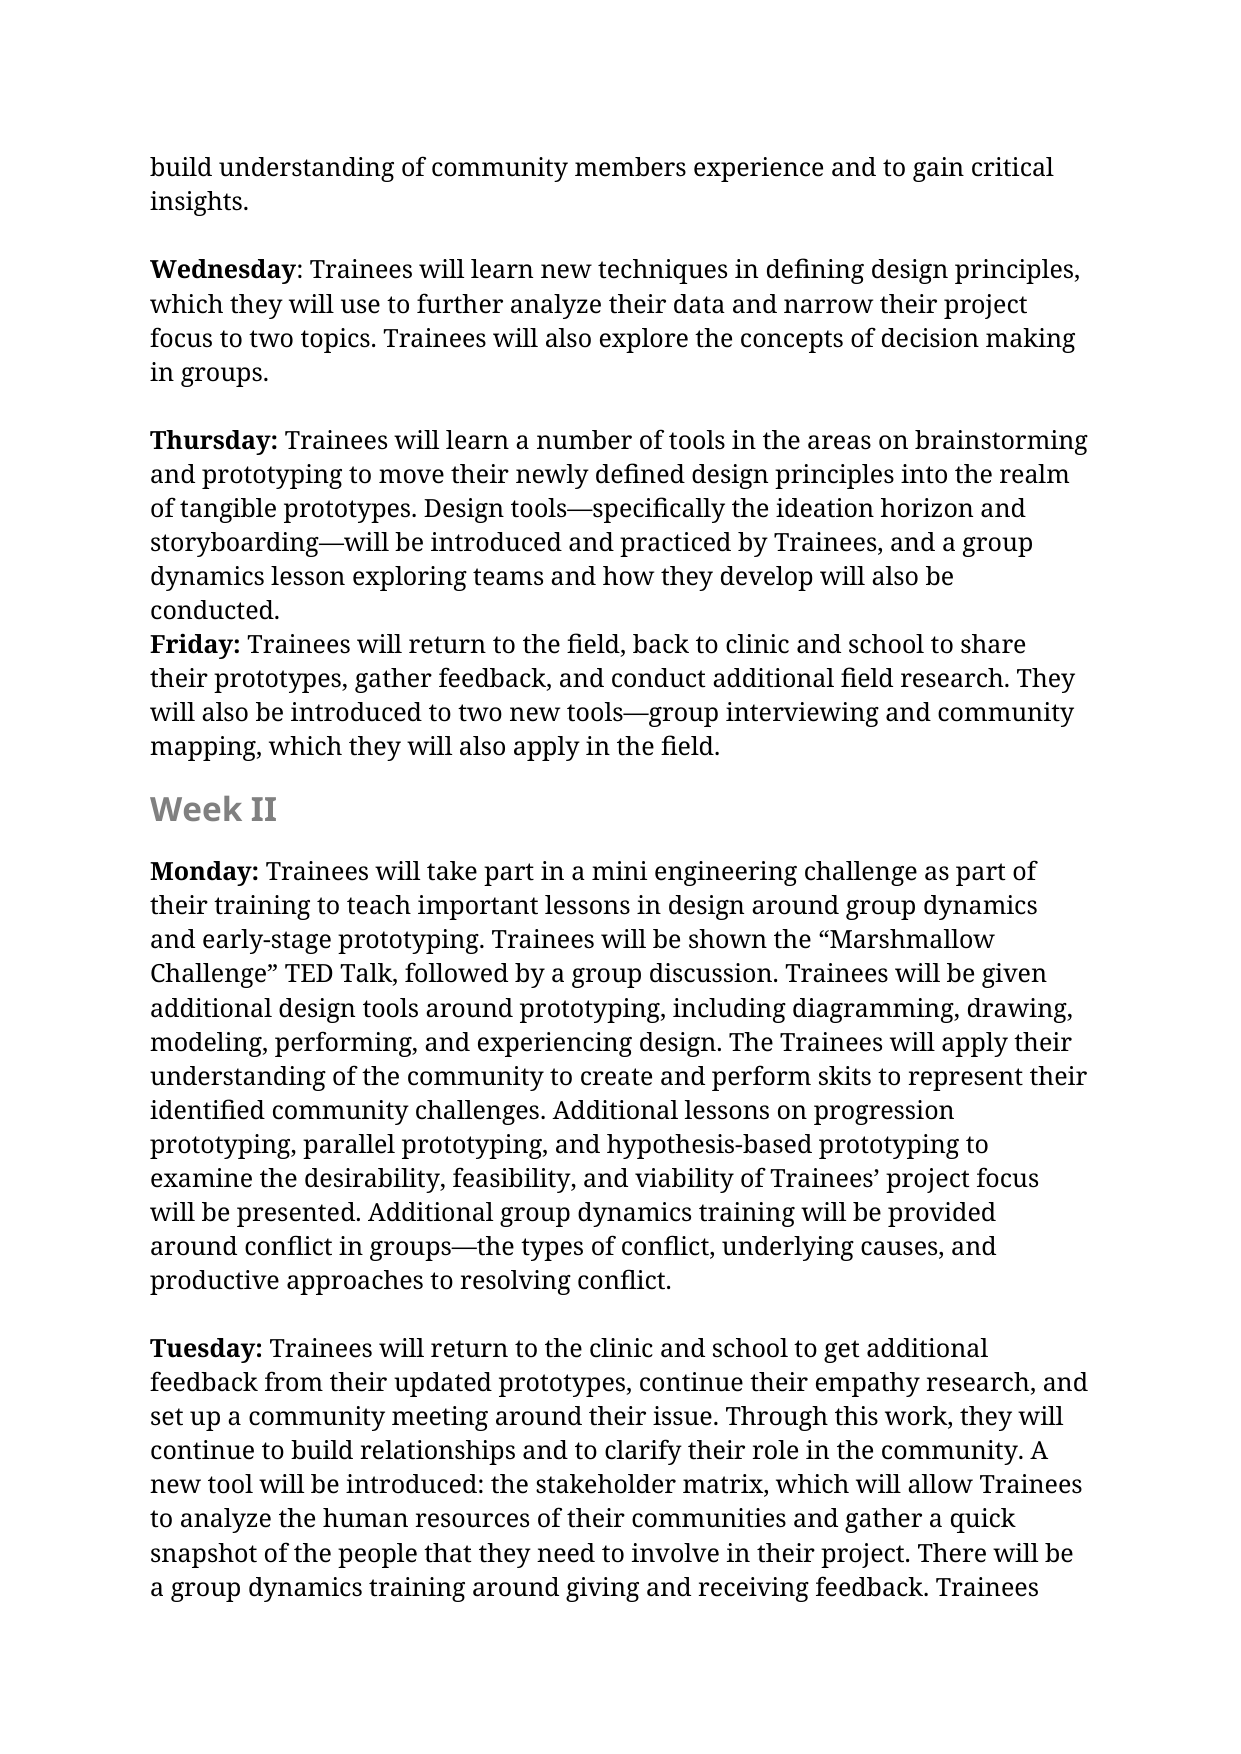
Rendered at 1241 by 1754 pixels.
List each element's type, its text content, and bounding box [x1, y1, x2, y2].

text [150, 1331, 1090, 1603]
text Wednesday: Trainees will learn new techniques in defining design principles, which they will use to further analyze their data and narrow their project focus to two topics. Trainees will also explore the concepts of decision making in groups. [150, 252, 1090, 388]
list Week II [150, 786, 1090, 831]
text Thursday: Trainees will learn a number of tools in the areas on brainstorming and prototyping to move their newly defined design principles into the realm of tangible prototypes. Design tools—specifically the ideation horizon and storyboarding—will be introduced and practiced by Trainees, and a group dynamics lesson exploring teams and how they develop will also be conducted. [150, 422, 1090, 627]
text Friday: Trainees will return to the field, back to clinic and school to share their prototypes, gather feedback, and conduct additional field research. They will also be introduced to two new tools—group interviewing and community mapping, which they will also apply in the field. [150, 627, 1090, 763]
text Monday: Trainees will take part in a mini engineering challenge as part of their training to teach important lessons in design around group dynamics and early-stage prototyping. Trainees will be shown the “Marshmallow Challenge” TED Talk, followed by a group discussion. Trainees will be given additional design tools around prototyping, including diagramming, drawing, modeling, performing, and experiencing design. The Trainees will apply their understanding of the community to create and perform skits to represent their identified community challenges. Additional lessons on progression prototyping, parallel prototyping, and hypothesis-based prototyping to examine the desirability, feasibility, and viability of Trainees’ project focus will be presented. Additional group dynamics training will be provided around conflict in groups—the types of conflict, underlying causes, and productive approaches to resolving conflict. [150, 854, 1090, 1297]
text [150, 150, 1090, 218]
